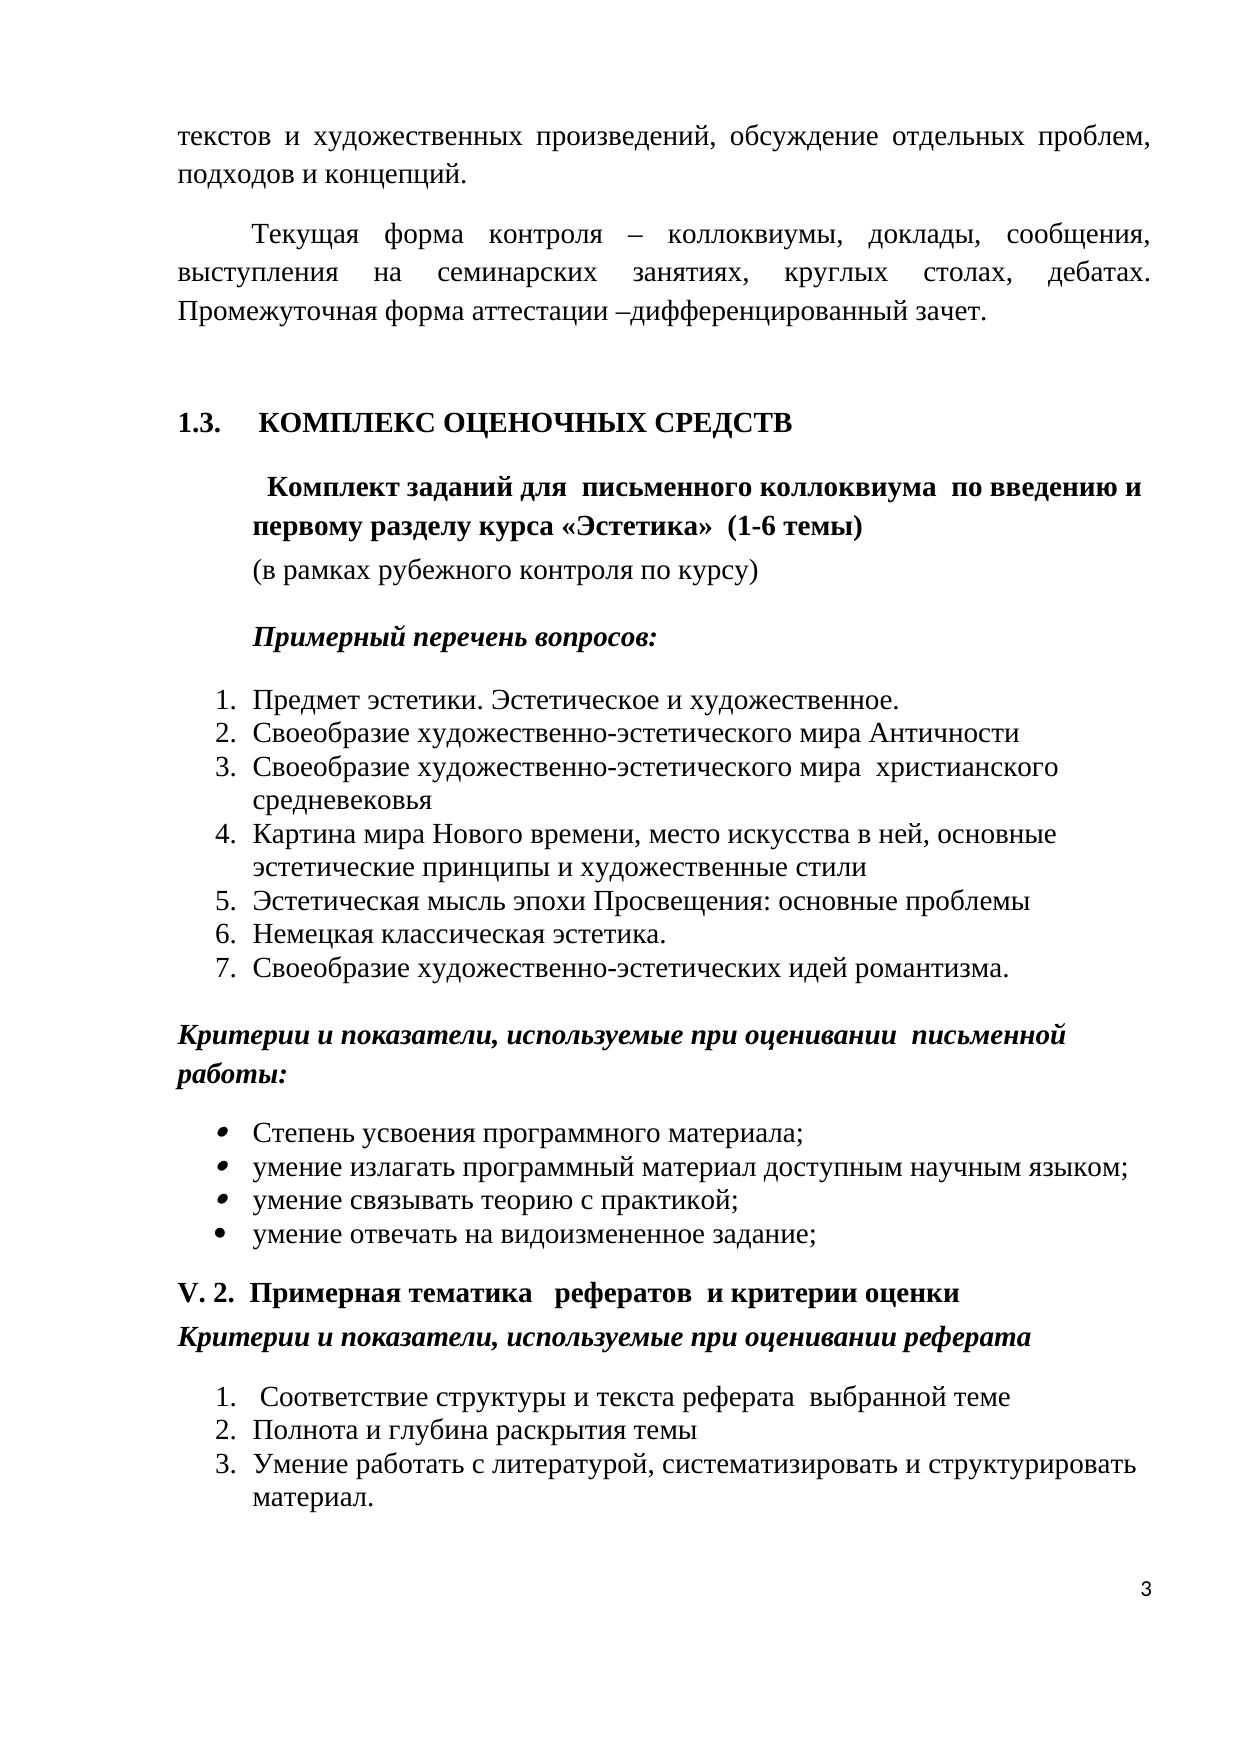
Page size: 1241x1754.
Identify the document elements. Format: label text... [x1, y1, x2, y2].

subtitle V. 2. Примерная тематика рефератов и критерии оценки [177, 1275, 1152, 1308]
list Предмет эстетики. Эстетическое и художественное. [215, 682, 1152, 715]
list Степень усвоения программного материала; [215, 1115, 1152, 1149]
text Критерии и показатели, используемые при оценивании реферата [177, 1319, 1152, 1353]
list Картина мира Нового времени, место искусства в ней, основные эстетические принципы и художественные стили [215, 816, 1152, 883]
list умение связывать теорию с практикой; [215, 1182, 1152, 1216]
list Своеобразие художественно-эстетического мира христианского средневековья [215, 749, 1152, 816]
list Соответствие структуры и текста реферата выбранной теме [215, 1379, 1152, 1412]
list Своеобразие художественно-эстетического мира Античности [215, 715, 1152, 749]
list Немецкая классическая эстетика. [215, 917, 1152, 950]
list КОМПЛЕКС ОЦЕНОЧНЫХ СРЕДСТВ [177, 406, 1152, 439]
list Полнота и глубина раскрытия темы [215, 1412, 1152, 1446]
text Текущая форма контроля – коллоквиумы, доклады, сообщения, выступления на семинарских занятиях, круглых столах, дебатах. Промежуточная форма аттестации –дифференцированный зачет. [177, 216, 1152, 327]
list Умение работать с литературой, систематизировать и структурировать материал. [215, 1446, 1152, 1513]
text (в рамках рубежного контроля по курсу) [252, 552, 1152, 586]
text Критерии и показатели, используемые при оценивании письменной работы: [177, 1017, 1152, 1089]
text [177, 118, 1152, 190]
text Примерный перечень вопросов: [252, 619, 1152, 653]
list умение излагать программный материал доступным научным языком; [215, 1149, 1152, 1182]
list умение отвечать на видоизмененное задание; [215, 1216, 1152, 1250]
list Эстетическая мысль эпохи Просвещения: основные проблемы [215, 883, 1152, 917]
list Своеобразие художественно-эстетических идей романтизма. [215, 950, 1152, 984]
subtitle Комплект заданий для письменного коллоквиума по введению и первому разделу курса «Эстетика» (1-6 темы) [252, 469, 1152, 541]
